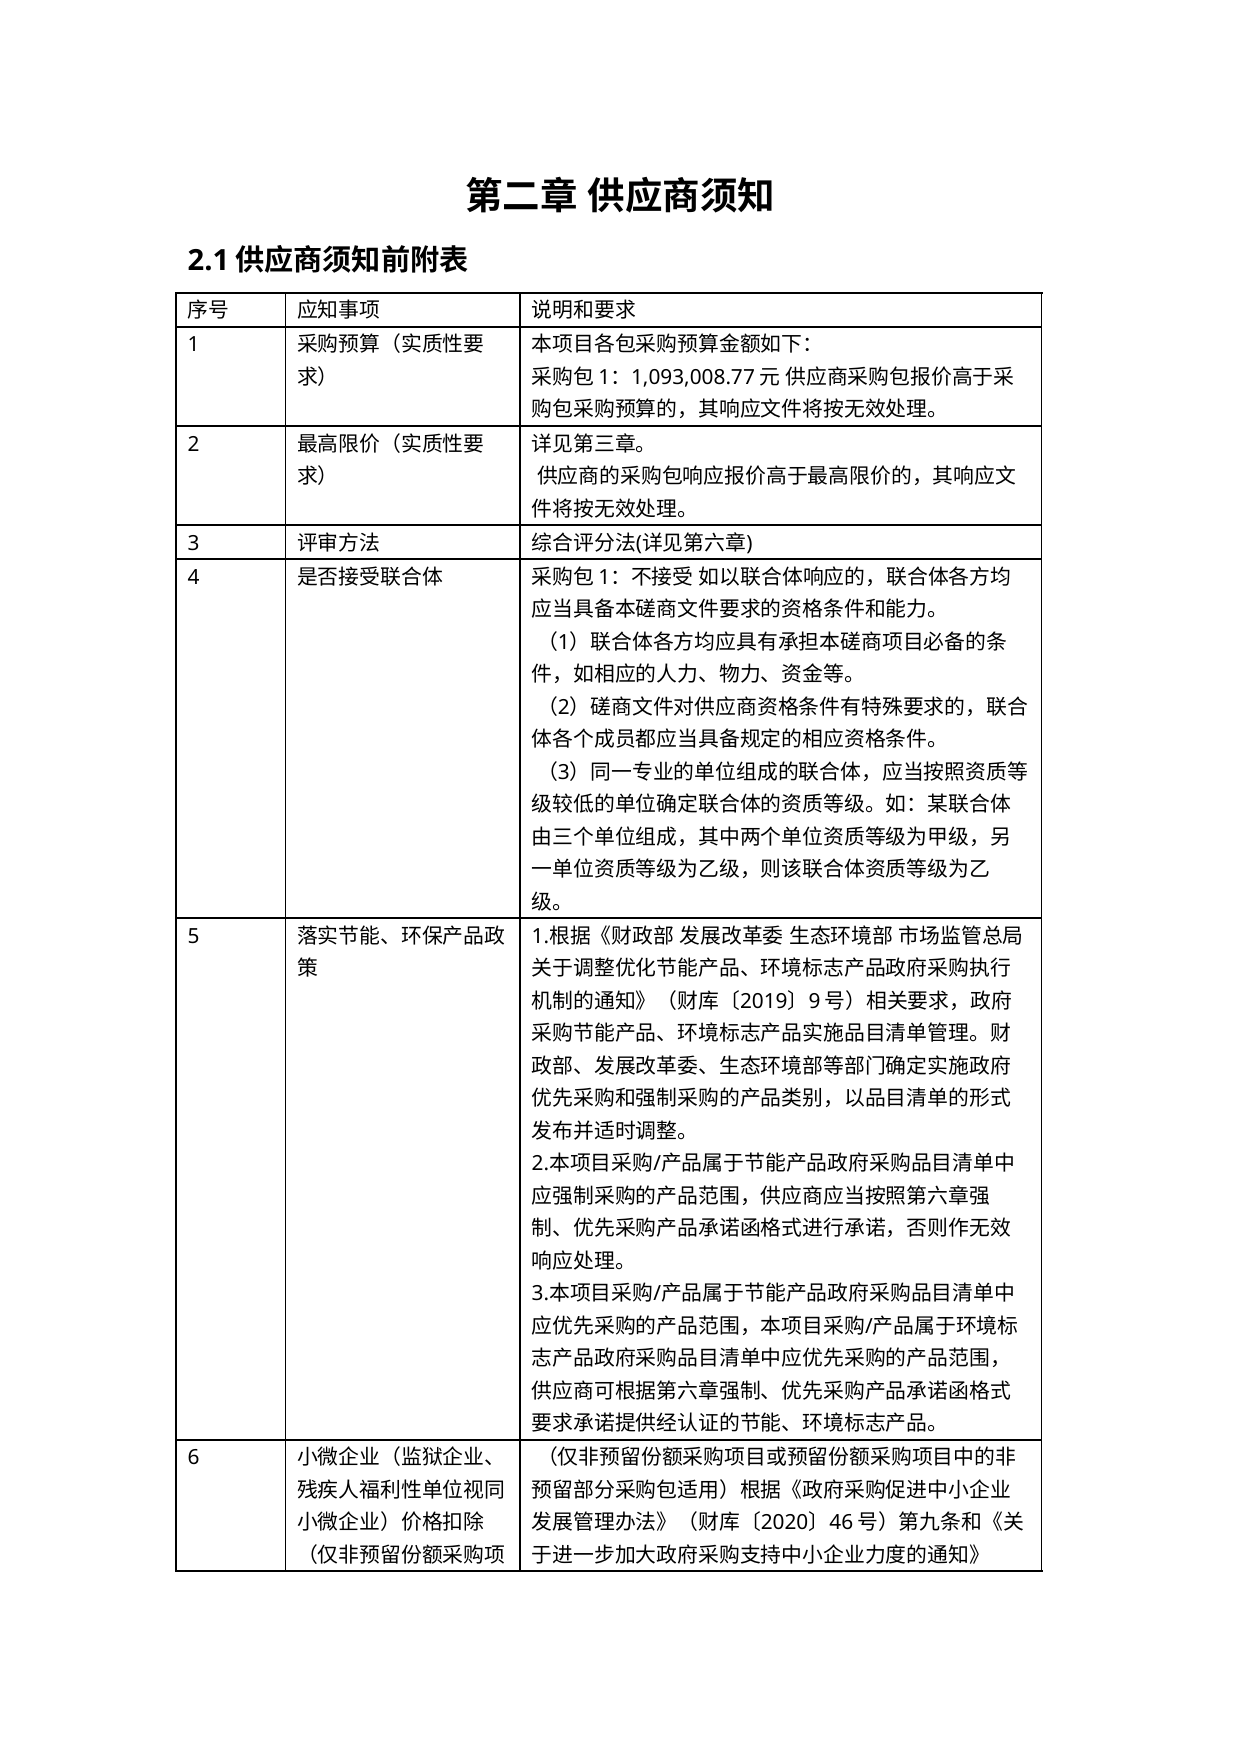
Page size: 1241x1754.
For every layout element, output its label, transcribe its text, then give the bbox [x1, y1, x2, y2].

table_cell 6 [177, 1441, 285, 1570]
table_cell 评审方法 [286, 526, 519, 558]
text 2.1供应商须知前附表 [187, 227, 1053, 292]
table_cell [521, 1441, 1041, 1570]
table_cell 5 [177, 919, 285, 1439]
table_cell 最高限价（实质性要求） [286, 427, 519, 524]
table_cell 1.根据《财政部 发展改革委 生态环境部 市场监管总局关于调整优化节能产品、环境标志产品政府采购执行机制的通知》（财库〔2019〕9号）相关要求，政府采购节能产品、环境标志产品实施品目清单管理。财政部、发展改革委、生态环境部等部门确定实施政府优先采购和强制采购的产品类别，以品目清单的形式发布并适时调整。 2.本项目采购/产品属于节能产品政府采购品目清单中应强制采购的产品范围，供应商应当按照第六章强制、优先采购产品承诺函格式进行承诺，否则作无效响应处理。 3.本项目采购/产品属于节能产品政府采购品目清单中应优先采购的产品范围，本项目采购/产品属于环境标志产品政府采购品目清单中应优先采购的产品范围，供应商可根据第六章强制、优先采购产品承诺函格式要求承诺提供经认证的节能、环境标志产品。 [521, 919, 1041, 1439]
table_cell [286, 1441, 519, 1570]
table_cell 1 [177, 328, 285, 425]
text 第二章 供应商须知 [187, 162, 1053, 227]
table_cell 3 [177, 526, 285, 558]
table_header 说明和要求 [521, 294, 1041, 326]
table_header 应知事项 [286, 294, 519, 326]
table_cell 本项目各包采购预算金额如下： 采购包1：1,093,008.77元 供应商采购包报价高于采购包采购预算的，其响应文件将按无效处理。 [521, 328, 1041, 425]
table_cell 采购预算（实质性要求） [286, 328, 519, 425]
table_cell 采购包1：不接受 如以联合体响应的，联合体各方均应当具备本磋商文件要求的资格条件和能力。 （1）联合体各方均应具有承担本磋商项目必备的条件，如相应的人力、物力、资金等。 （2）磋商文件对供应商资格条件有特殊要求的，联合体各个成员都应当具备规定的相应资格条件。 （3）同一专业的单位组成的联合体，应当按照资质等级较低的单位确定联合体的资质等级。如：某联合体由三个单位组成，其中两个单位资质等级为甲级，另一单位资质等级为乙级，则该联合体资质等级为乙级。 [521, 560, 1041, 917]
table_header 序号 [177, 294, 285, 326]
table_cell 是否接受联合体 [286, 560, 519, 917]
table_cell 落实节能、环保产品政策 [286, 919, 519, 1439]
table_cell 详见第三章。 供应商的采购包响应报价高于最高限价的，其响应文件将按无效处理。 [521, 427, 1041, 524]
table_cell 2 [177, 427, 285, 524]
table_cell 综合评分法(详见第六章) [521, 526, 1041, 558]
table_cell 4 [177, 560, 285, 917]
